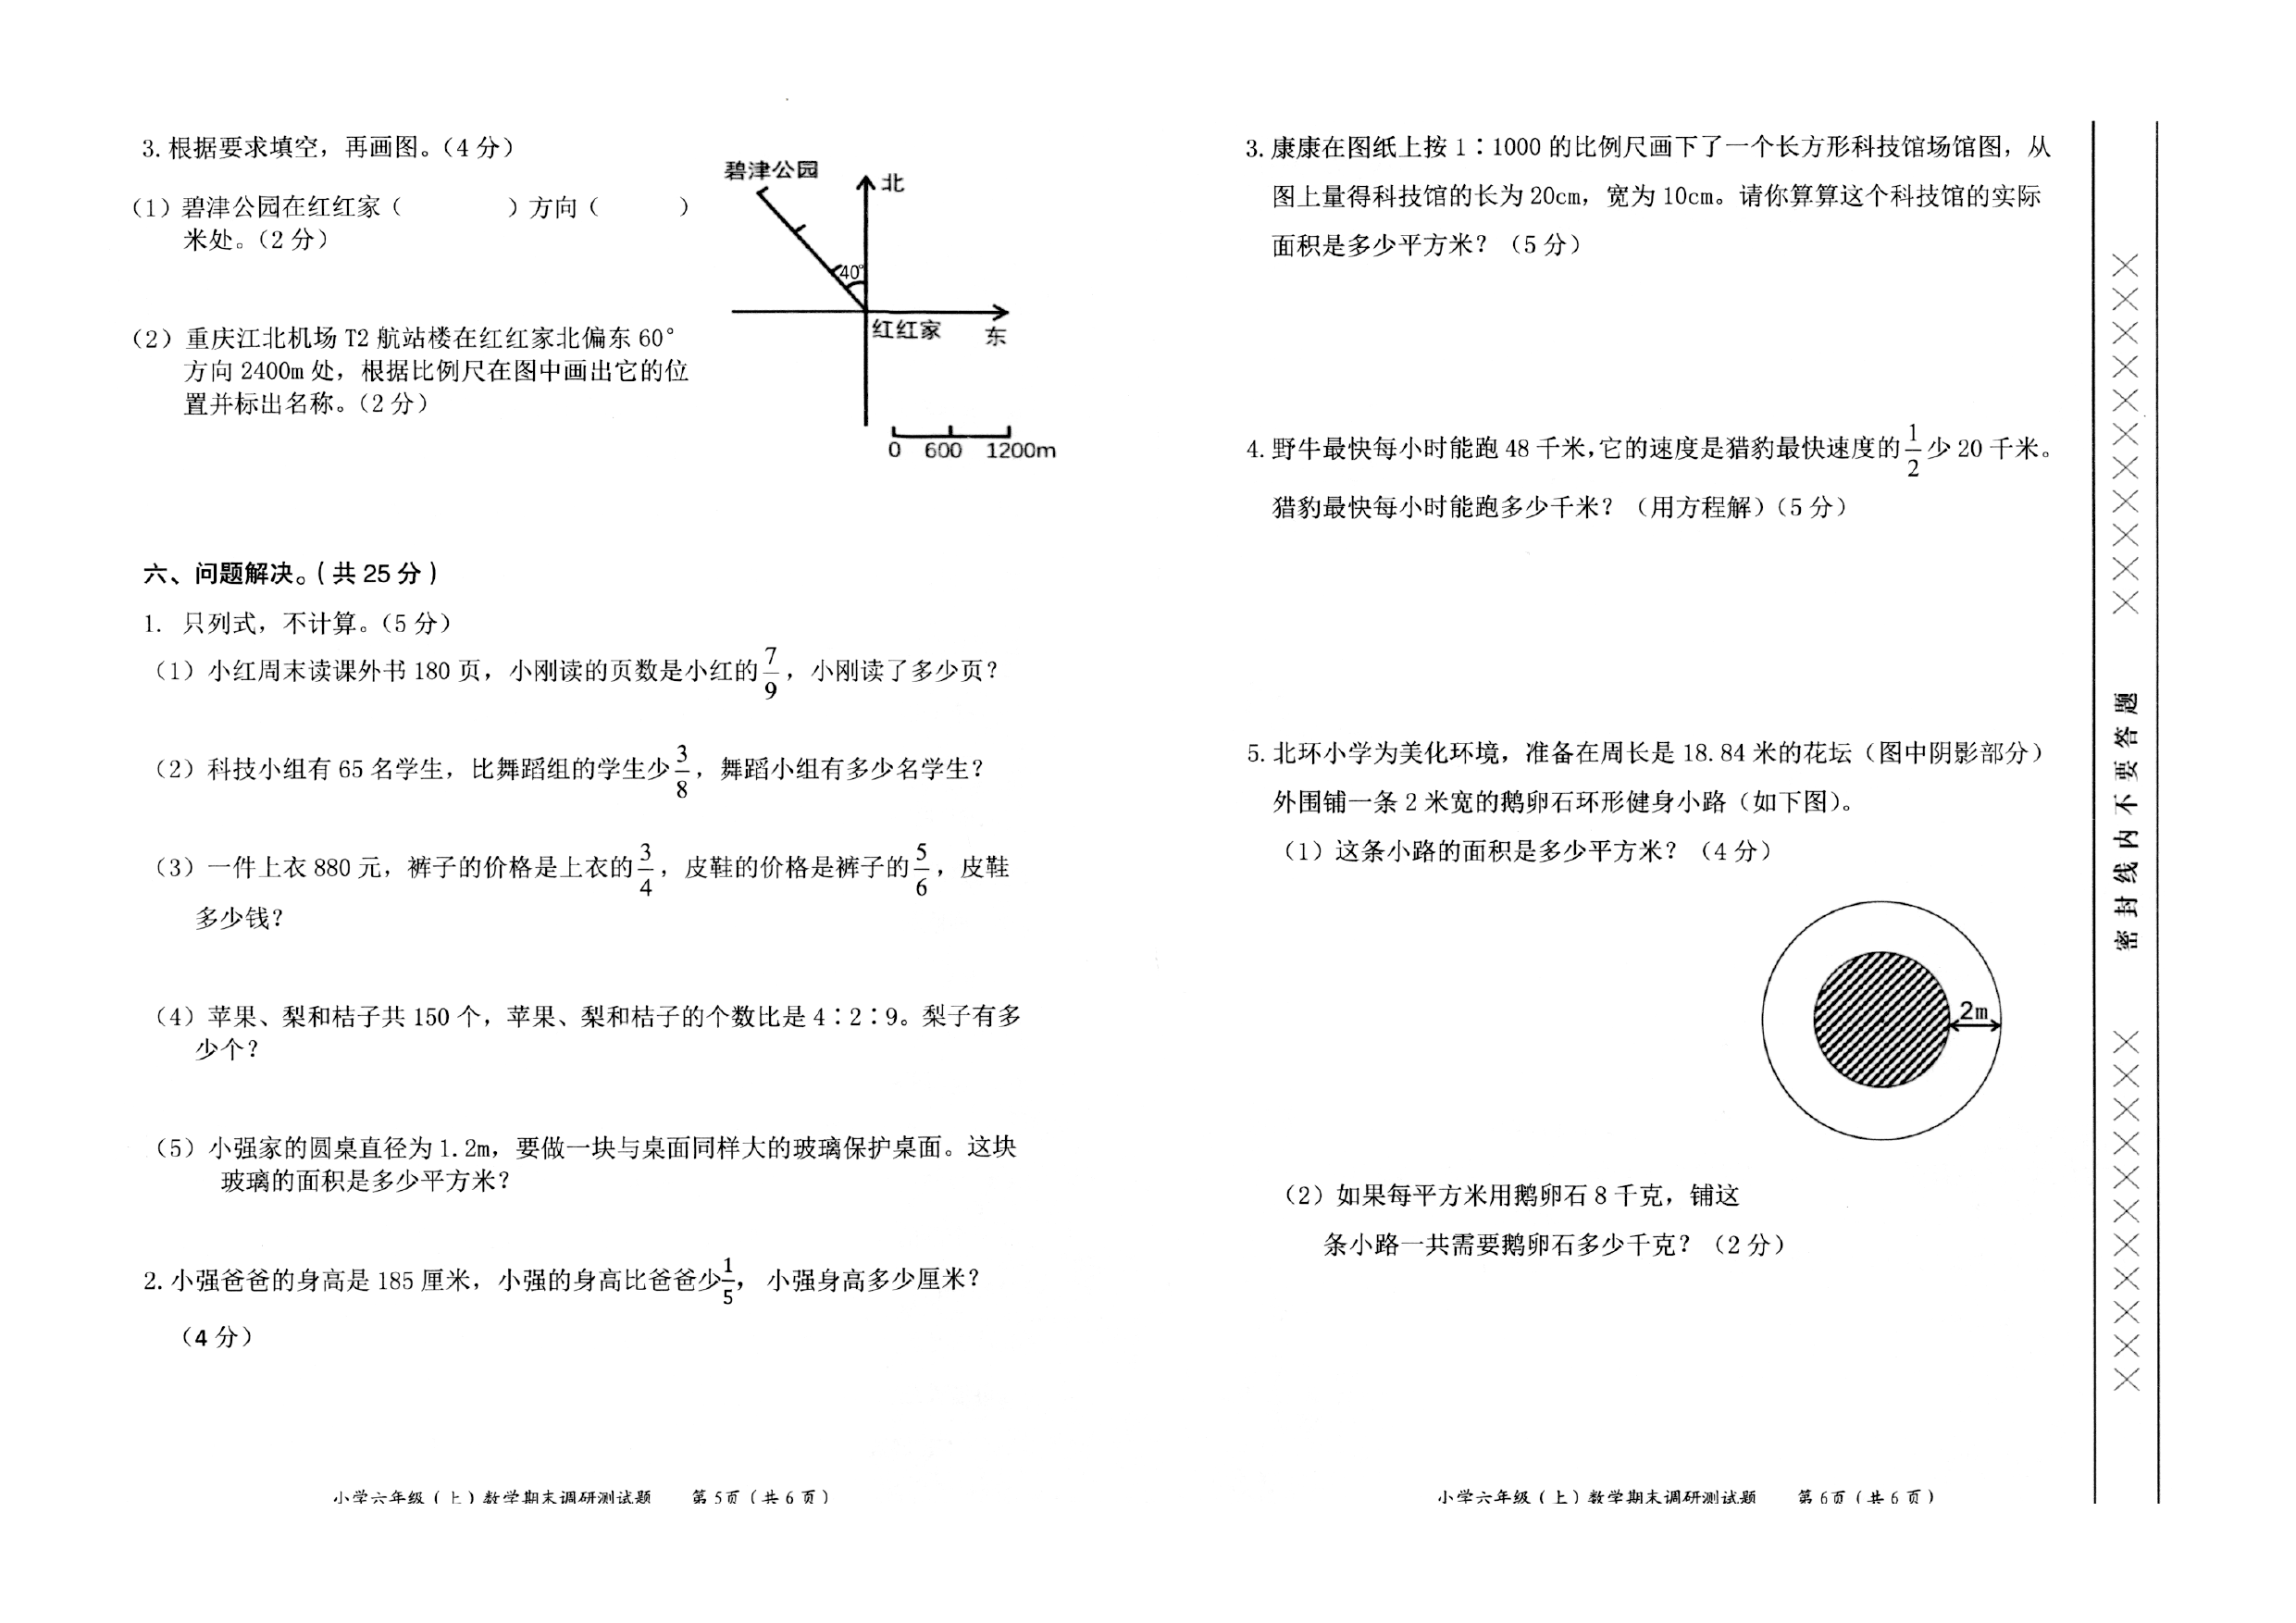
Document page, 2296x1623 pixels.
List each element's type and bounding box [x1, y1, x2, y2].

picture [109, 119, 2187, 1504]
